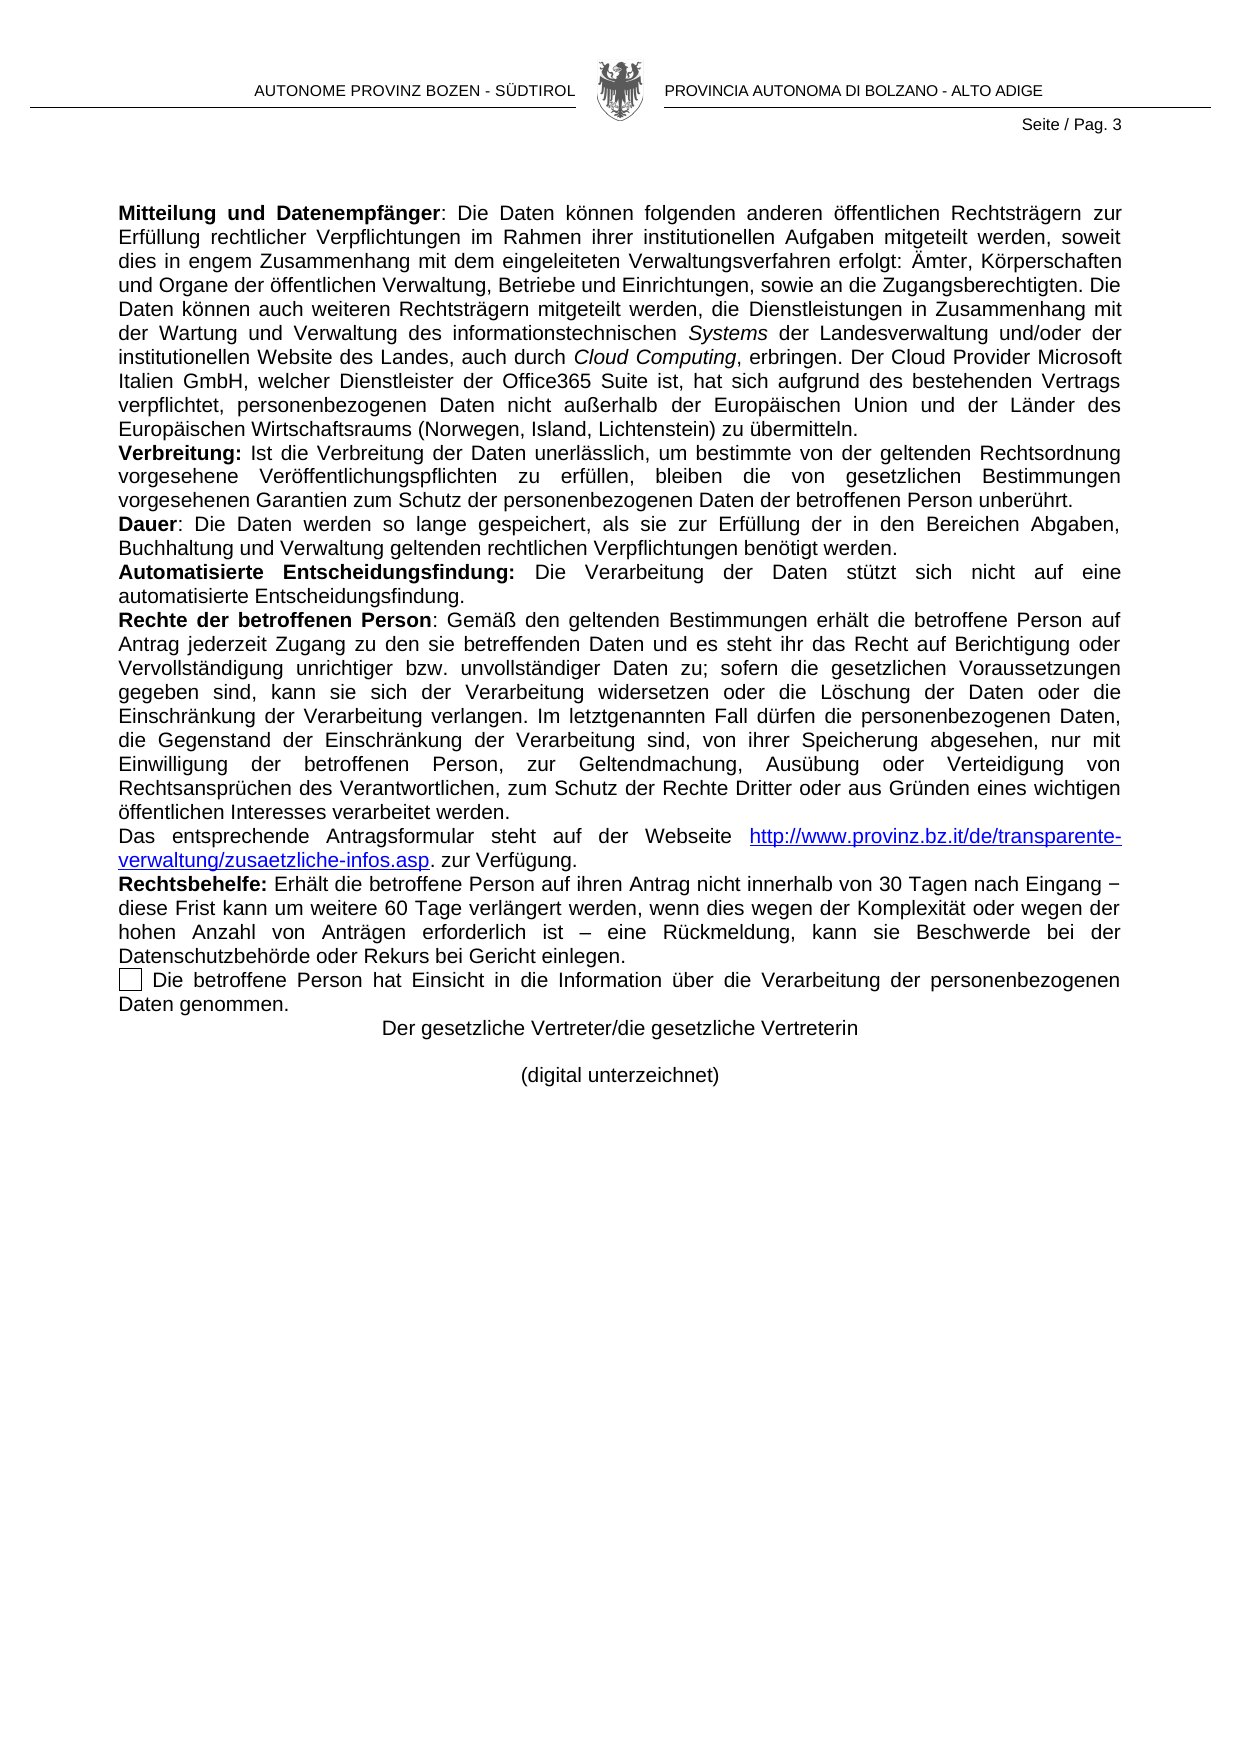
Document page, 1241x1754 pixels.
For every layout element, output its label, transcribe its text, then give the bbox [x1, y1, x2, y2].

text Das entsprechende Antragsformular steht auf der Webseite http://www.provinz.bz.it/de/transparente-verwaltung/zusaetzliche-infos.asp. zur Verfügung. [118, 824, 1122, 872]
text (digital unterzeichnet) [118, 1063, 1122, 1087]
text Automatisierte Entscheidungsfindung: Die Verarbeitung der Daten stützt sich nicht auf eine automatisierte Entscheidungsfindung. [118, 560, 1122, 608]
text Mitteilung und Datenempfänger: Die Daten können folgenden anderen öffentlichen Rechtsträgern zur Erfüllung rechtlicher Verpflichtungen im Rahmen ihrer institutionellen Aufgaben mitgeteilt werden, soweit dies in engem Zusammenhang mit dem eingeleiteten Verwaltungsverfahren erfolgt: Ämter, Körperschaften und Organe der öffentlichen Verwaltung, Betriebe und Einrichtungen, sowie an die Zugangsberechtigten. Die Daten können auch weiteren Rechtsträgern mitgeteilt werden, die Dienstleistungen in Zusammenhang mit der Wartung und Verwaltung des informationstechnischen Systems der Landesverwaltung und/oder der institutionellen Website des Landes, auch durch Cloud Computing, erbringen. Der Cloud Provider Microsoft Italien GmbH, welcher Dienstleister der Office365 Suite ist, hat sich aufgrund des bestehenden Vertrags verpflichtet, personenbezogenen Daten nicht außerhalb der Europäischen Union und der Länder des Europäischen Wirtschaftsraums (Norwegen, Island, Lichtenstein) zu übermitteln. [118, 201, 1122, 440]
text Rechtsbehelfe: Erhält die betroffene Person auf ihren Antrag nicht innerhalb von 30 Tagen nach Eingang − diese Frist kann um weitere 60 Tage verlängert werden, wenn dies wegen der Komplexität oder wegen der hohen Anzahl von Anträgen erforderlich ist – eine Rückmeldung, kann sie Beschwerde bei der Datenschutzbehörde oder Rekurs bei Gericht einlegen. [118, 872, 1122, 967]
text Der gesetzliche Vertreter/die gesetzliche Vertreterin [118, 1015, 1122, 1039]
text Verbreitung: Ist die Verbreitung der Daten unerlässlich, um bestimmte von der geltenden Rechtsordnung vorgesehene Veröffentlichungspflichten zu erfüllen, bleiben die von gesetzlichen Bestimmungen vorgesehenen Garantien zum Schutz der personenbezogenen Daten der betroffenen Person unberührt. [118, 440, 1122, 512]
text Die betroffene Person hat Einsicht in die Information über die Verarbeitung der personenbezogenen Daten genommen. [118, 967, 1122, 1015]
text Rechte der betroffenen Person: Gemäß den geltenden Bestimmungen erhält die betroffene Person auf Antrag jederzeit Zugang zu den sie betreffenden Daten und es steht ihr das Recht auf Berichtigung oder Vervollständigung unrichtiger bzw. unvollständiger Daten zu; sofern die gesetzlichen Voraussetzungen gegeben sind, kann sie sich der Verarbeitung widersetzen oder die Löschung der Daten oder die Einschränkung der Verarbeitung verlangen. Im letztgenannten Fall dürfen die personenbezogenen Daten, die Gegenstand der Einschränkung der Verarbeitung sind, von ihrer Speicherung abgesehen, nur mit Einwilligung der betroffenen Person, zur Geltendmachung, Ausübung oder Verteidigung von Rechtsansprüchen des Verantwortlichen, zum Schutz der Rechte Dritter oder aus Gründen eines wichtigen öffentlichen Interesses verarbeitet werden. [118, 608, 1122, 824]
text Dauer: Die Daten werden so lange gespeichert, als sie zur Erfüllung der in den Bereichen Abgaben, Buchhaltung und Verwaltung geltenden rechtlichen Verpflichtungen benötigt werden. [118, 512, 1122, 560]
picture [597, 59, 644, 121]
